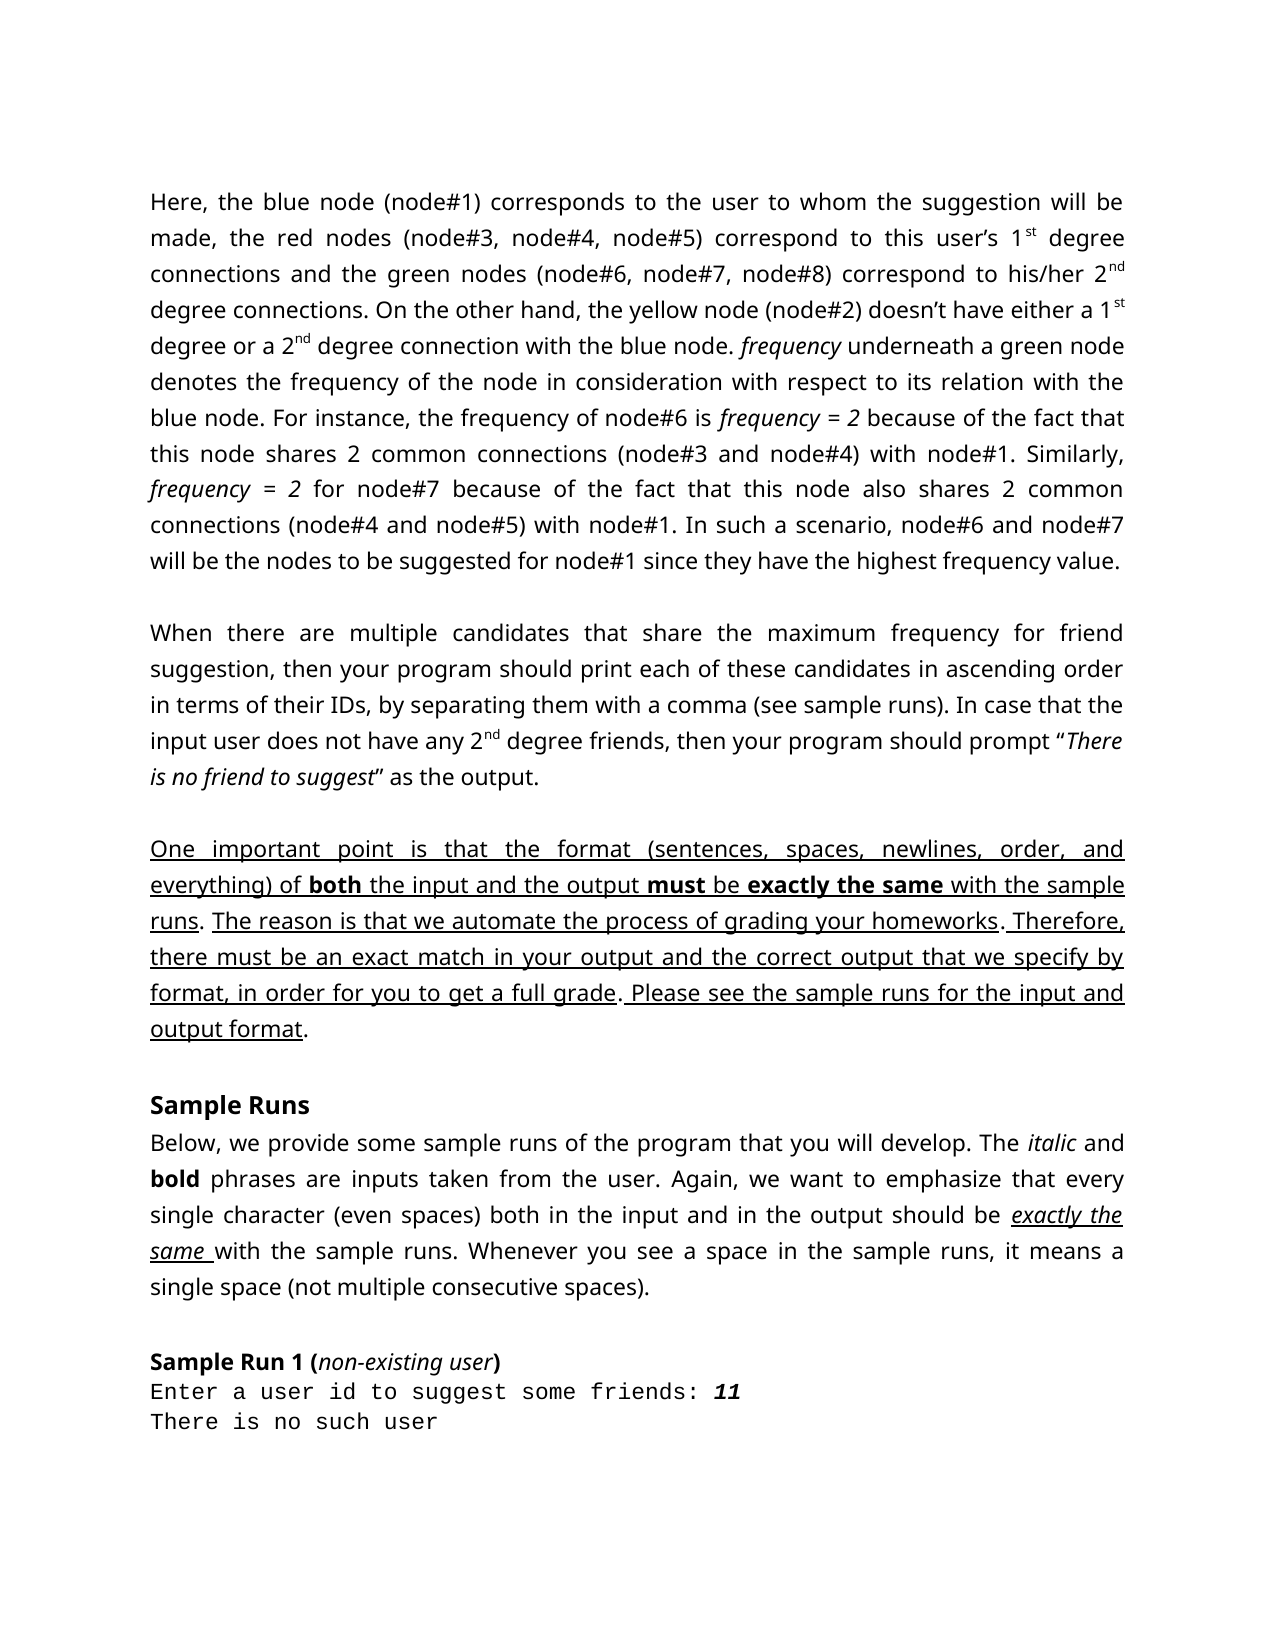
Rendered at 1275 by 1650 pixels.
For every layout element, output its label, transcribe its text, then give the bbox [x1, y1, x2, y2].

text One important point is that the format (sentences, spaces, newlines, order, and everything) of both the input and the output must be exactly the same with the sample runs. The reason is that we automate the process of grading your homeworks. Therefore, there must be an exact match in your output and the correct output that we specify by format, in order for you to get a full grade. Please see the sample runs for the input and output format. [150, 861, 1125, 895]
text Here, the blue node (node#1) corresponds to the user to whom the suggestion will be made, the red nodes (node#3, node#4, node#5) correspond to this user’s 1st degree connections and the green nodes (node#6, node#7, node#8) correspond to his/her 2nd degree connections. On the other hand, the yellow node (node#2) doesn’t have either a 1st degree or a 2nd degree connection with the blue node. frequency underneath a green node denotes the frequency of the node in consideration with respect to its relation with the blue node. For instance, the frequency of node#6 is frequency = 2 because of the fact that this node shares 2 common connections (node#3 and node#4) with node#1. Similarly, frequency = 2 for node#7 because of the fact that this node also shares 2 common connections (node#4 and node#5) with node#1. In such a scenario, node#6 and node#7 will be the nodes to be suggested for node#1 since they have the highest frequency value. [150, 186, 1125, 577]
text Below, we provide some sample runs of the program that you will develop. The italic and bold phrases are inputs taken from the user. Again, we want to emphasize that every single character (even spaces) both in the input and in the output should be exactly the same with the sample runs. Whenever you see a space in the sample runs, it means a single space (not multiple consecutive spaces). [150, 1127, 1125, 1302]
text Sample Run 1 (non-existing user) Enter a user id to suggest some friends: 11 [150, 1346, 1125, 1407]
text When there are multiple candidates that share the maximum frequency for friend suggestion, then your program should print each of these candidates in ascending order in terms of their IDs, by separating them with a comma (see sample runs). In case that the input user does not have any 2nd degree friends, then your program should prompt “There is no friend to suggest” as the output. [150, 617, 1125, 792]
text Sample Runs [150, 1088, 1125, 1122]
text There is no such user [150, 1411, 1125, 1436]
text One important point is that the format (sentences, spaces, newlines, order, and everything) of both the input and the output must be exactly the same with the sample runs. The reason is that we automate the process of grading your homeworks. Therefore, there must be an exact match in your output and the correct output that we specify by format, in order for you to get a full grade. Please see the sample runs for the input and output format. [150, 897, 1125, 1044]
